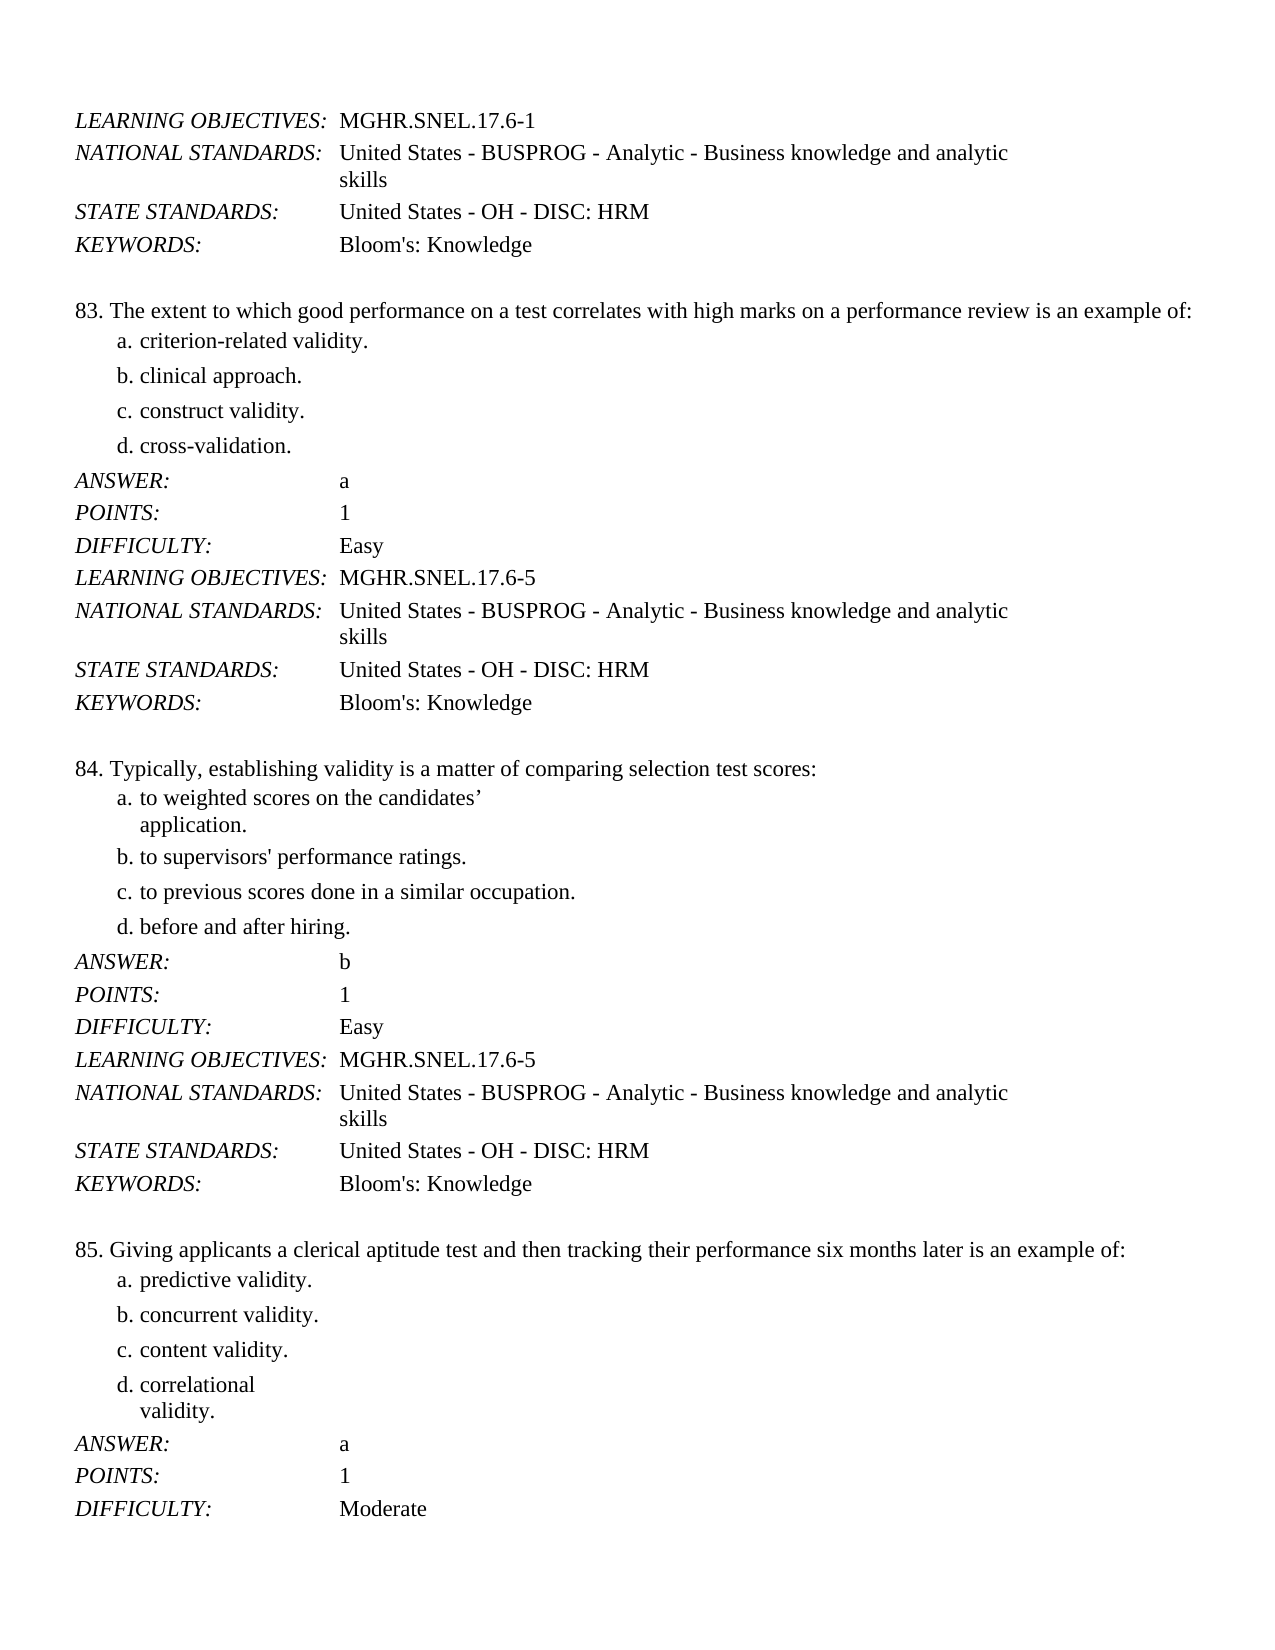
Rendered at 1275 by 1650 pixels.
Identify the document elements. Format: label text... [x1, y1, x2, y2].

table_header 83. The extent to which good performance on a test correlates with high marks on a performance review is an example of: [75, 323, 1200, 718]
table_header 84. Typically, establishing validity is a matter of comparing selection test scores: [75, 781, 1200, 1200]
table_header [75, 104, 1200, 261]
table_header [75, 1263, 1200, 1524]
